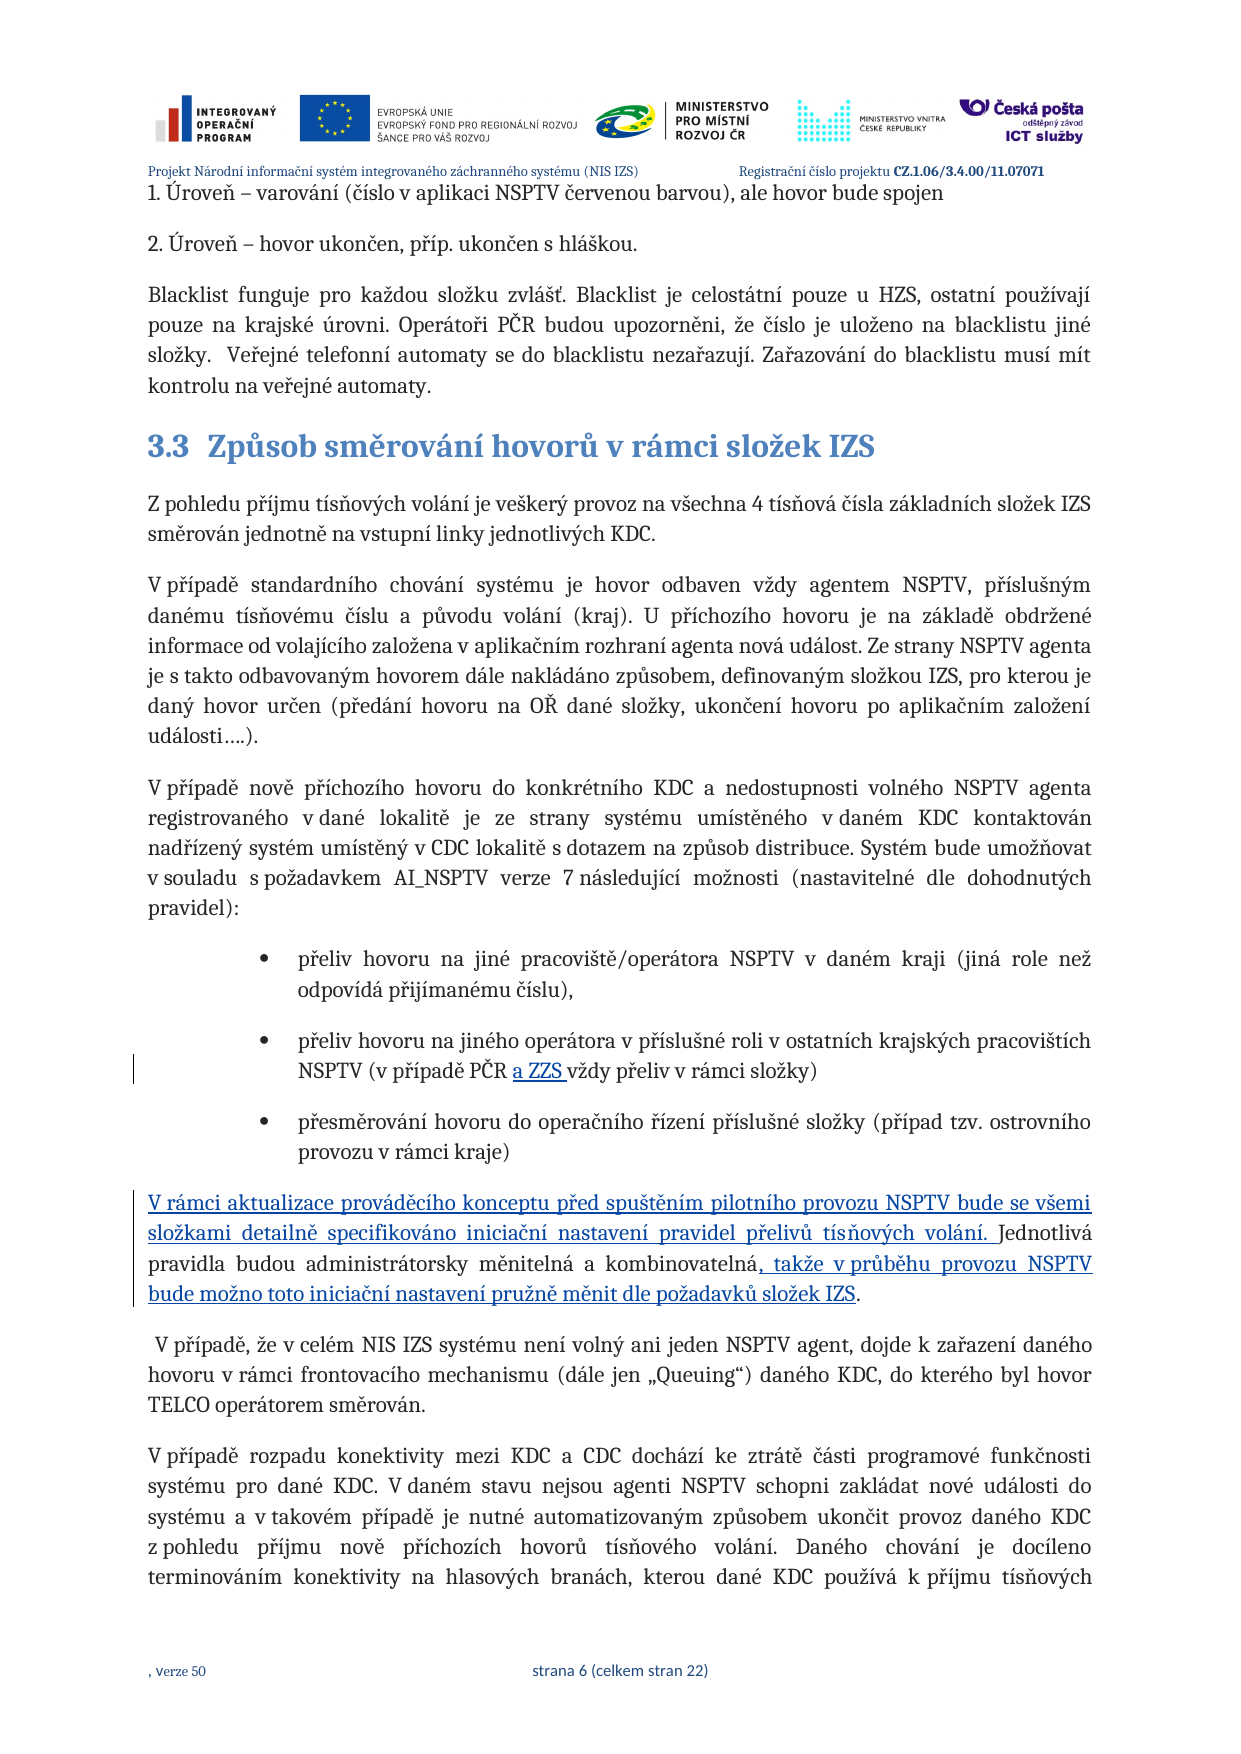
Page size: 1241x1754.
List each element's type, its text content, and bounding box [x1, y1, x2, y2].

list přeliv hovoru na jiné pracoviště/operátora NSPTV v daném kraji (jiná role než odpovídá přijímanému číslu), [260, 946, 1092, 1003]
text V případě nově příchozího hovoru do konkrétního KDC a nedostupnosti volného NSPTV agenta registrovaného v dané lokalitě je ze strany systému umístěného v daném KDC kontaktován nadřízený systém umístěný v CDC lokalitě s dotazem na způsob distribuce. Systém bude umožňovat v souladu s požadavkem AI_NSPTV verze 7 následující možnosti (nastavitelné dle dohodnutých pravidel): [148, 774, 1092, 921]
text V případě standardního chování systému je hovor odbaven vždy agentem NSPTV, příslušným danému tísňovému číslu a původu volání (kraj). U příchozího hovoru je na základě obdržené informace od volajícího založena v aplikačním rozhraní agenta nová událost. Ze strany NSPTV agenta je s takto odbavovaným hovorem dále nakládáno způsobem, definovaným složkou IZS, pro kterou je daný hovor určen (předání hovoru na OŘ dané složky, ukončení hovoru po aplikačním založení události….). [148, 572, 1092, 749]
text Jednotlivá pravidla budou administrátorsky měnitelná a kombinovatelná. [148, 1190, 1092, 1212]
picture [147, 86, 1091, 152]
text 1. Úroveň – varování (číslo v aplikaci NSPTV červenou barvou), ale hovor bude spojen [148, 180, 1092, 206]
list přesměrování hovoru do operačního řízení příslušné složky (případ tzv. ostrovního provozu v rámci kraje) [260, 1109, 1092, 1165]
text Z pohledu příjmu tísňových volání je veškerý provoz na všechna 4 tísňová čísla základních složek IZS směrován jednotně na vstupní linky jednotlivých KDC. [148, 491, 1092, 547]
text 2. Úroveň – hovor ukončen, příp. ukončen s hláškou. [148, 231, 1092, 257]
text Blacklist funguje pro každou složku zvlášť. Blacklist je celostátní pouze u HZS, ostatní používají pouze na krajské úrovni. Operátoři PČR budou upozorněni, že číslo je uloženo na blacklistu jiné složky. Veřejné telefonní automaty se do blacklistu nezařazují. Zařazování do blacklistu musí mít kontrolu na veřejné automaty. [148, 282, 1092, 399]
list přeliv hovoru na jiného operátora v příslušné roli v ostatních krajských pracovištích NSPTV (v případě PČR vždy přeliv v rámci složky) [260, 1027, 1092, 1084]
text V případě, že v celém NIS IZS systému není volný ani jeden NSPTV agent, dojde k zařazení daného hovoru v rámci frontovacího mechanismu (dále jen „Queuing“) daného KDC, do kterého byl hovor TELCO operátorem směrován. [148, 1332, 1092, 1418]
text Jednotlivá pravidla budou administrátorsky měnitelná a kombinovatelná. [148, 1214, 1092, 1307]
subtitle Způsob směrování hovorů v rámci složek IZS [148, 428, 1092, 466]
